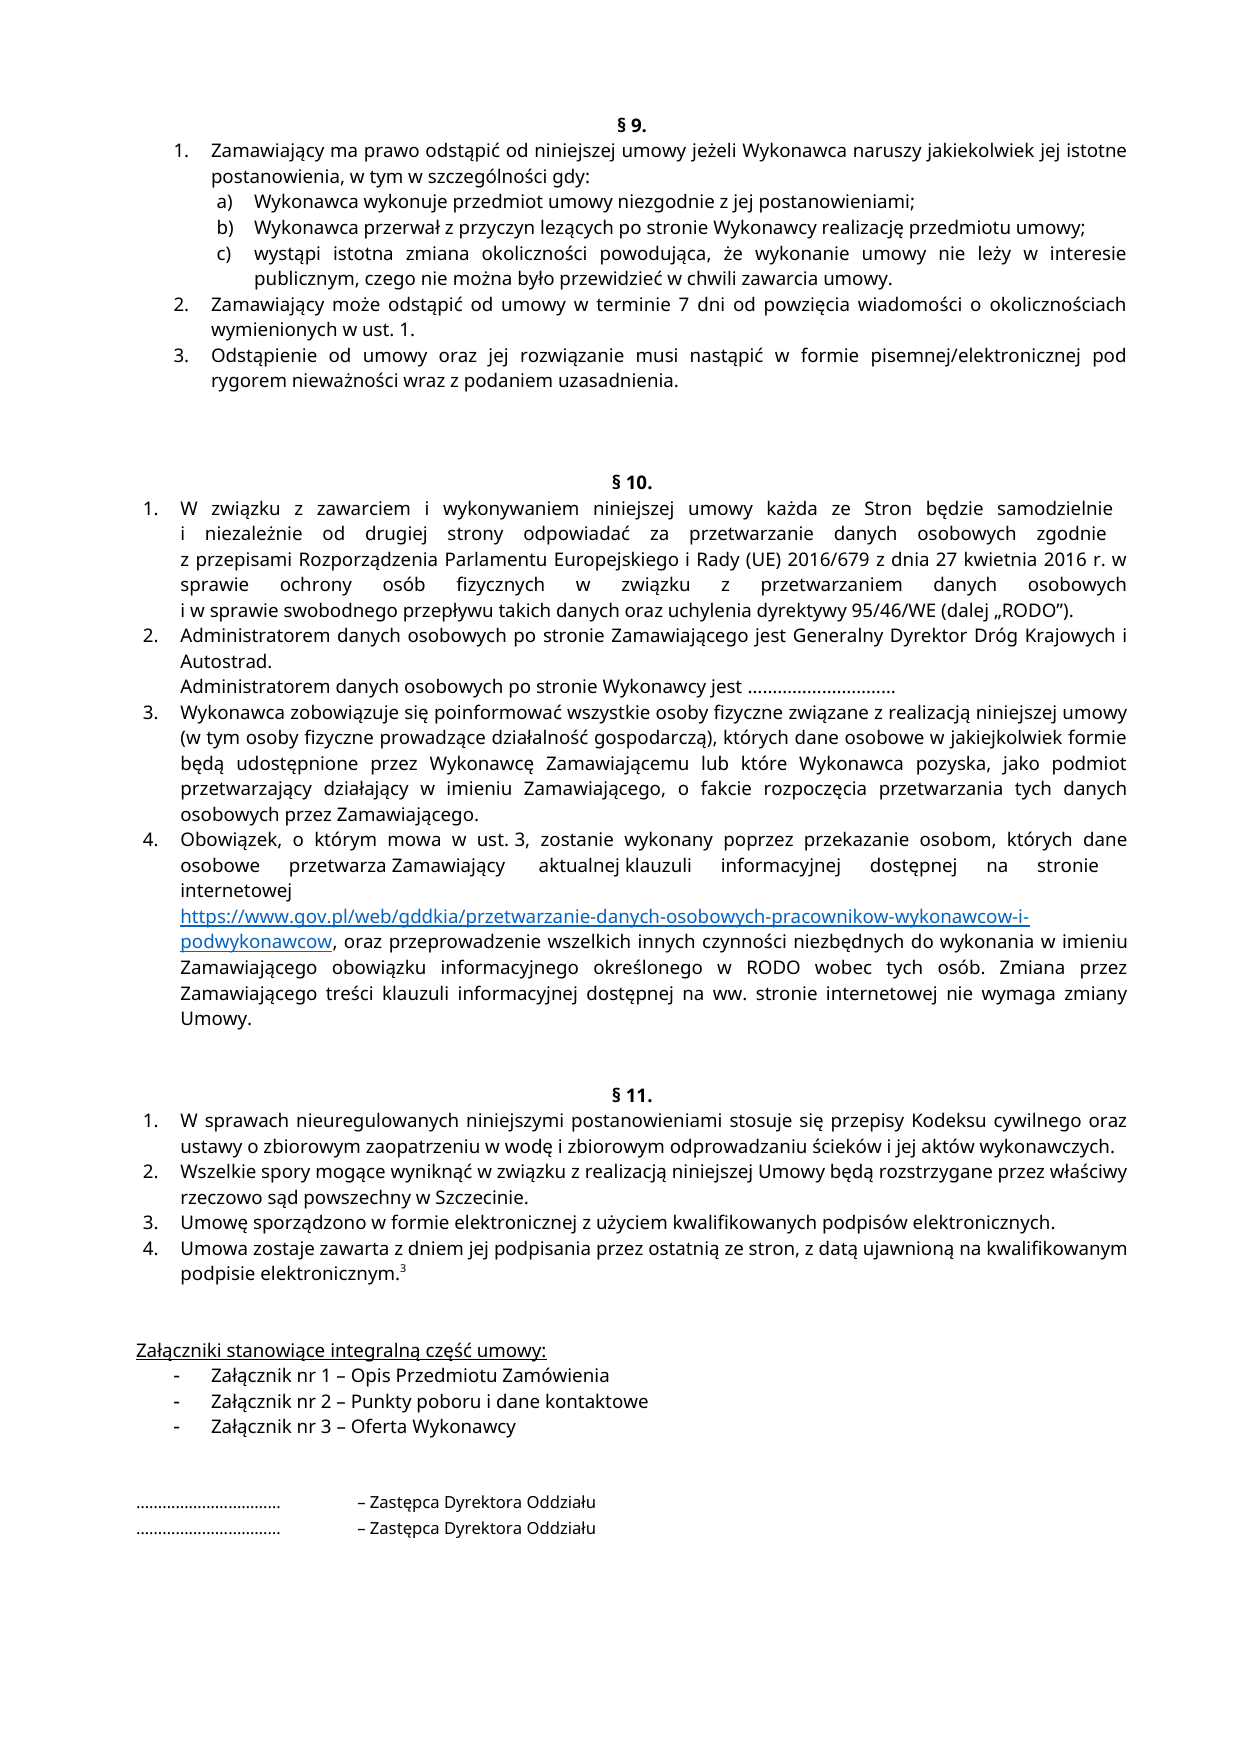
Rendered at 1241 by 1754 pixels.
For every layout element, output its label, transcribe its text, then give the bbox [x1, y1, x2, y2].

list Zamawiający może odstąpić od umowy w terminie 7 dni od powzięcia wiadomości o okolicznościach wymienionych w ust. 1. [173, 291, 1128, 342]
list Wykonawca zobowiązuje się poinformować wszystkie osoby fizyczne związane z realizacją niniejszej umowy (w tym osoby fizyczne prowadzące działalność gospodarczą), których dane osobowe w jakiejkolwiek formie będą udostępnione przez Wykonawcę Zamawiającemu lub które Wykonawca pozyska, jako podmiot przetwarzający działający w imieniu Zamawiającego, o fakcie rozpoczęcia przetwarzania tych danych osobowych przez Zamawiającego. [143, 699, 1128, 827]
text § 10. [136, 469, 1128, 495]
list Umowa zostaje zawarta z dniem jej podpisania przez ostatnią ze stron, z datą ujawnioną na kwalifikowanym podpisie elektronicznym.3 [143, 1235, 1128, 1286]
list Administratorem danych osobowych po stronie Zamawiającego jest Generalny Dyrektor Dróg Krajowych i Autostrad. [143, 623, 1128, 674]
list Wykonawca przerwał z przyczyn lezących po stronie Wykonawcy realizację przedmiotu umowy; [216, 214, 1128, 240]
list Zamawiający ma prawo odstąpić od niniejszej umowy jeżeli Wykonawca naruszy jakiekolwiek jej istotne postanowienia, w tym w szczególności gdy: [173, 138, 1128, 189]
list Załącznik nr 2 – Punkty poboru i dane kontaktowe [173, 1388, 1128, 1414]
list W sprawach nieuregulowanych niniejszymi postanowieniami stosuje się przepisy Kodeksu cywilnego oraz ustawy o zbiorowym zaopatrzeniu w wodę i zbiorowym odprowadzaniu ścieków i jej aktów wykonawczych. [143, 1107, 1128, 1158]
list Umowę sporządzono w formie elektronicznej z użyciem kwalifikowanych podpisów elektronicznych. [143, 1209, 1128, 1235]
list Wszelkie spory mogące wyniknąć w związku z realizacją niniejszej Umowy będą rozstrzygane przez właściwy rzeczowo sąd powszechny w Szczecinie. [143, 1158, 1128, 1209]
list Odstąpienie od umowy oraz jej rozwiązanie musi nastąpić w formie pisemnej/elektronicznej pod rygorem nieważności wraz z podaniem uzasadnienia. [173, 342, 1128, 393]
list Załącznik nr 1 – Opis Przedmiotu Zamówienia [173, 1363, 1128, 1388]
list Załącznik nr 3 – Oferta Wykonawcy [173, 1414, 1128, 1439]
list Wykonawca wykonuje przedmiot umowy niezgodnie z jej postanowieniami; [216, 189, 1128, 214]
text § 9. [136, 112, 1128, 138]
text § 11. [136, 1082, 1128, 1107]
text https://www.gov.pl/web/gddkia/przetwarzanie-danych-osobowych-pracownikow-wykonawcow-i-podwykonawcow, oraz przeprowadzenie wszelkich innych czynności niezbędnych do wykonania w imieniu Zamawiającego obowiązku informacyjnego określonego w RODO wobec tych osób. Zmiana przez Zamawiającego treści klauzuli informacyjnej dostępnej na ww. stronie internetowej nie wymaga zmiany Umowy. [180, 903, 1128, 1031]
list wystąpi istotna zmiana okoliczności powodująca, że wykonanie umowy nie leży w interesie publicznym, czego nie można było przewidzieć w chwili zawarcia umowy. [216, 240, 1128, 291]
text …………………………… – Zastępca Dyrektora Oddziału [136, 1490, 1128, 1513]
text …………………………… – Zastępca Dyrektora Oddziału [136, 1516, 1128, 1539]
list Administratorem danych osobowych po stronie Wykonawcy jest ………………………… [180, 674, 1128, 699]
text Załączniki stanowiące integralną część umowy: [136, 1337, 1128, 1363]
list W związku z zawarciem i wykonywaniem niniejszej umowy każda ze Stron będzie samodzielnie i niezależnie od drugiej strony odpowiadać za przetwarzanie danych osobowych zgodnie z przepisami Rozporządzenia Parlamentu Europejskiego i Rady (UE) 2016/679 z dnia 27 kwietnia 2016 r. w sprawie ochrony osób fizycznych w związku z przetwarzaniem danych osobowych i w sprawie swobodnego przepływu takich danych oraz uchylenia dyrektywy 95/46/WE (dalej „RODO”). [143, 495, 1128, 623]
list Obowiązek, o którym mowa w ust. 3, zostanie wykonany poprzez przekazanie osobom, których dane osobowe przetwarza Zamawiający aktualnej klauzuli informacyjnej dostępnej na stronie internetowej [143, 827, 1128, 903]
